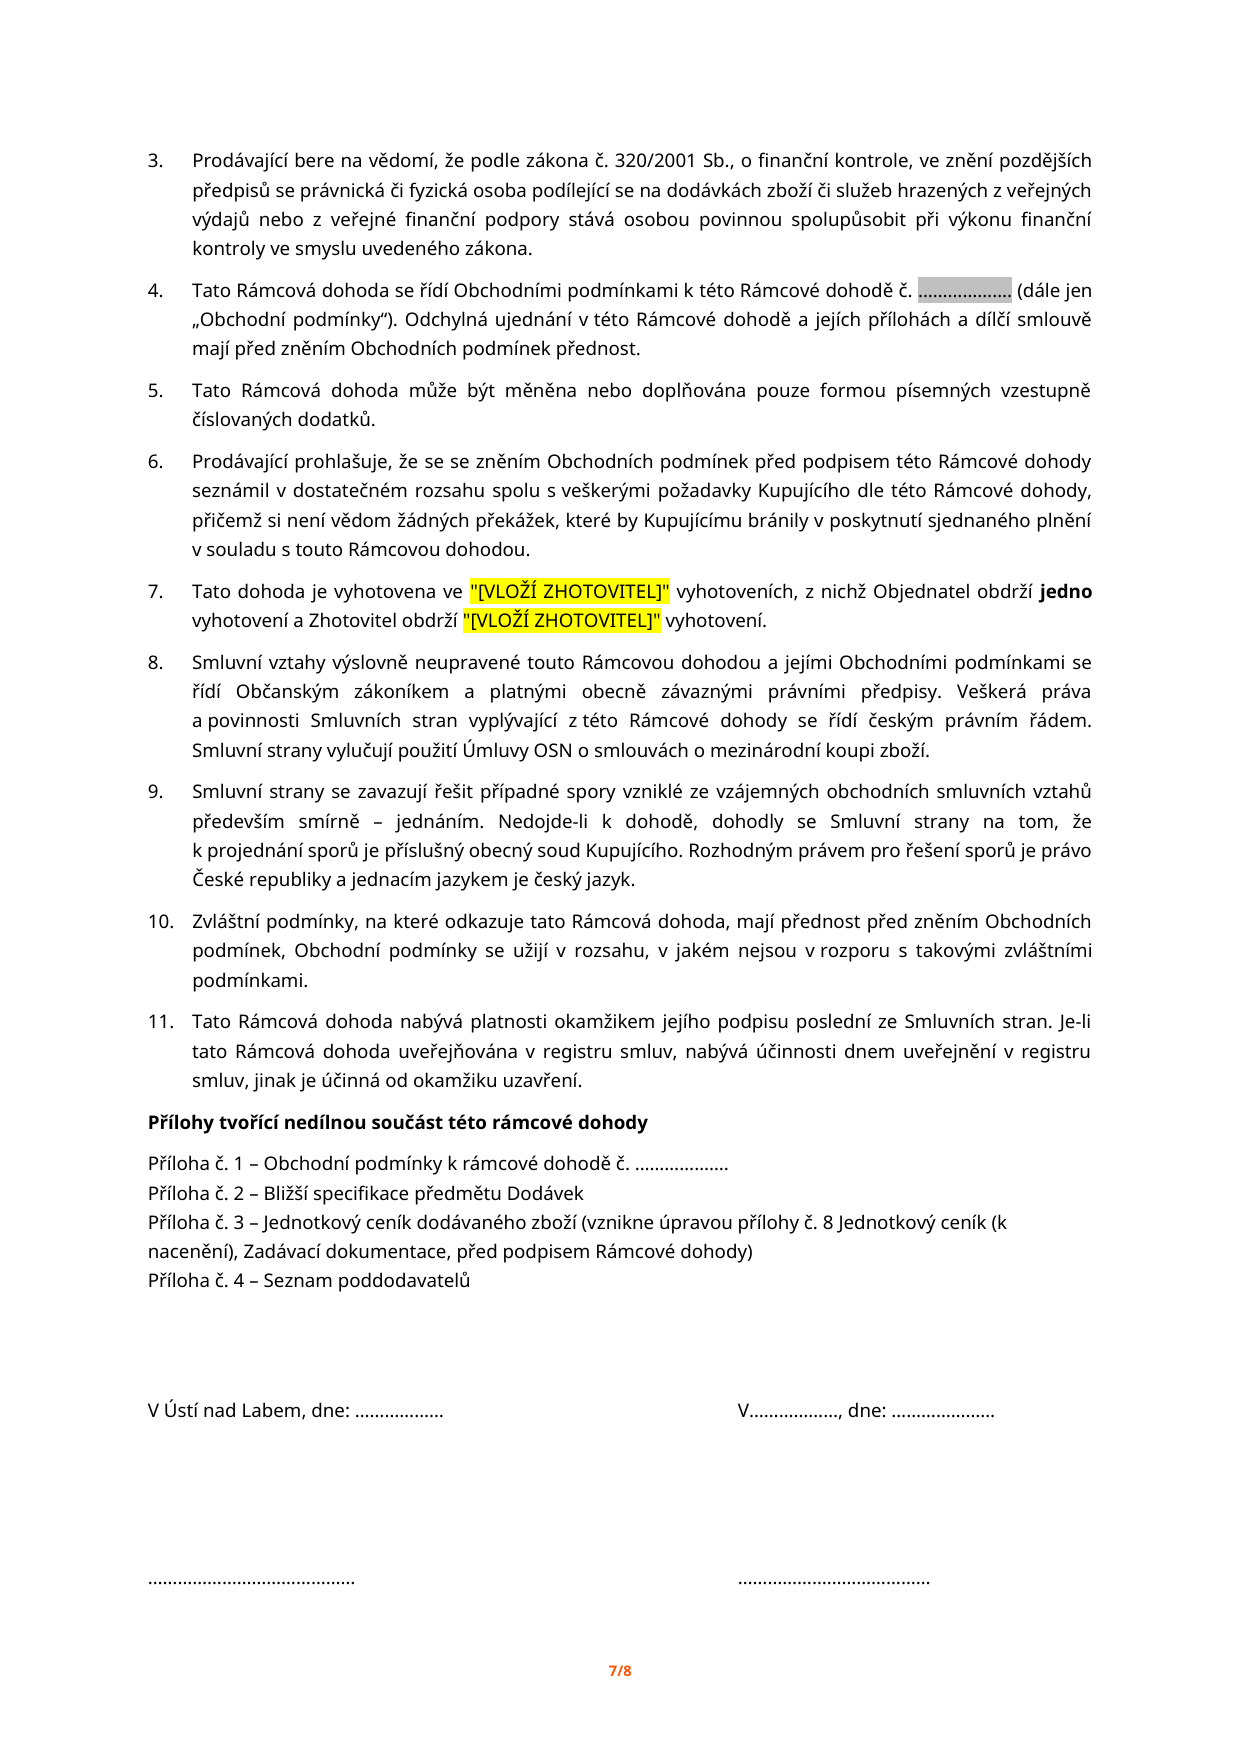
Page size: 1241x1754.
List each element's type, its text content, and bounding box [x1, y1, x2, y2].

list Tato dohoda je vyhotovena ve "[VLOŽÍ ZHOTOVITEL]" vyhotoveních, z nichž Objednatel obdrží jedno vyhotovení a Zhotovitel obdrží "[VLOŽÍ ZHOTOVITEL]" vyhotovení. [148, 578, 1093, 633]
text Příloha č. 1 – Obchodní podmínky k rámcové dohodě č. ………………. [148, 1151, 1095, 1176]
list Smluvní strany se zavazují řešit případné spory vzniklé ze vzájemných obchodních smluvních vztahů především smírně – jednáním. Nedojde-li k dohodě, dohodly se Smluvní strany na tom, že k projednání sporů je příslušný obecný soud Kupujícího. Rozhodným právem pro řešení sporů je právo České republiky a jednacím jazykem je český jazyk. [148, 779, 1093, 892]
text Příloha č. 4 – Seznam poddodavatelů [148, 1268, 1095, 1293]
list Tato Rámcová dohoda může být měněna nebo doplňována pouze formou písemných vzestupně číslovaných dodatků. [148, 377, 1093, 432]
text V Ústí nad Labem, dne: ……………… V………………, dne: ………………… [148, 1397, 1093, 1423]
list Tato Rámcová dohoda se řídí Obchodními podmínkami k této Rámcové dohodě č. ………………. (dále jen „Obchodní podmínky“). Odchylná ujednání v této Rámcové dohodě a jejích přílohách a dílčí smlouvě mají před zněním Obchodních podmínek přednost. [148, 277, 1093, 361]
list Prodávající bere na vědomí, že podle zákona č. 320/2001 Sb., o finanční kontrole, ve znění pozdějších předpisů se právnická či fyzická osoba podílející se na dodávkách zboží či služeb hrazených z veřejných výdajů nebo z veřejné finanční podpory stává osobou povinnou spolupůsobit při výkonu finanční kontroly ve smyslu uvedeného zákona. [148, 148, 1093, 261]
text …………………………………… ………………………………… [148, 1564, 1093, 1590]
list Smluvní vztahy výslovně neupravené touto Rámcovou dohodou a jejími Obchodními podmínkami se řídí Občanským zákoníkem a platnými obecně závaznými právními předpisy. Veškerá práva a povinnosti Smluvních stran vyplývající z této Rámcové dohody se řídí českým právním řádem. Smluvní strany vylučují použití Úmluvy OSN o smlouvách o mezinárodní koupi zboží. [148, 649, 1093, 762]
list Tato Rámcová dohoda nabývá platnosti okamžikem jejího podpisu poslední ze Smluvních stran. Je-li tato Rámcová dohoda uveřejňována v registru smluv, nabývá účinnosti dnem uveřejnění v registru smluv, jinak je účinná od okamžiku uzavření. [148, 1009, 1093, 1093]
list Prodávající prohlašuje, že se se zněním Obchodních podmínek před podpisem této Rámcové dohody seznámil v dostatečném rozsahu spolu s veškerými požadavky Kupujícího dle této Rámcové dohody, přičemž si není vědom žádných překážek, které by Kupujícímu bránily v poskytnutí sjednaného plnění v souladu s touto Rámcovou dohodou. [148, 448, 1093, 562]
list Zvláštní podmínky, na které odkazuje tato Rámcová dohoda, mají přednost před zněním Obchodních podmínek, Obchodní podmínky se užijí v rozsahu, v jakém nejsou v rozporu s takovými zvláštními podmínkami. [148, 908, 1093, 992]
text Příloha č. 2 – Bližší specifikace předmětu Dodávek [148, 1180, 1095, 1206]
text Příloha č. 3 – Jednotkový ceník dodávaného zboží (vznikne úpravou přílohy č. 8 Jednotkový ceník (k nacenění), Zadávací dokumentace, před podpisem Rámcové dohody) [148, 1209, 1095, 1264]
text Přílohy tvořící nedílnou součást této rámcové dohody [148, 1109, 1095, 1134]
